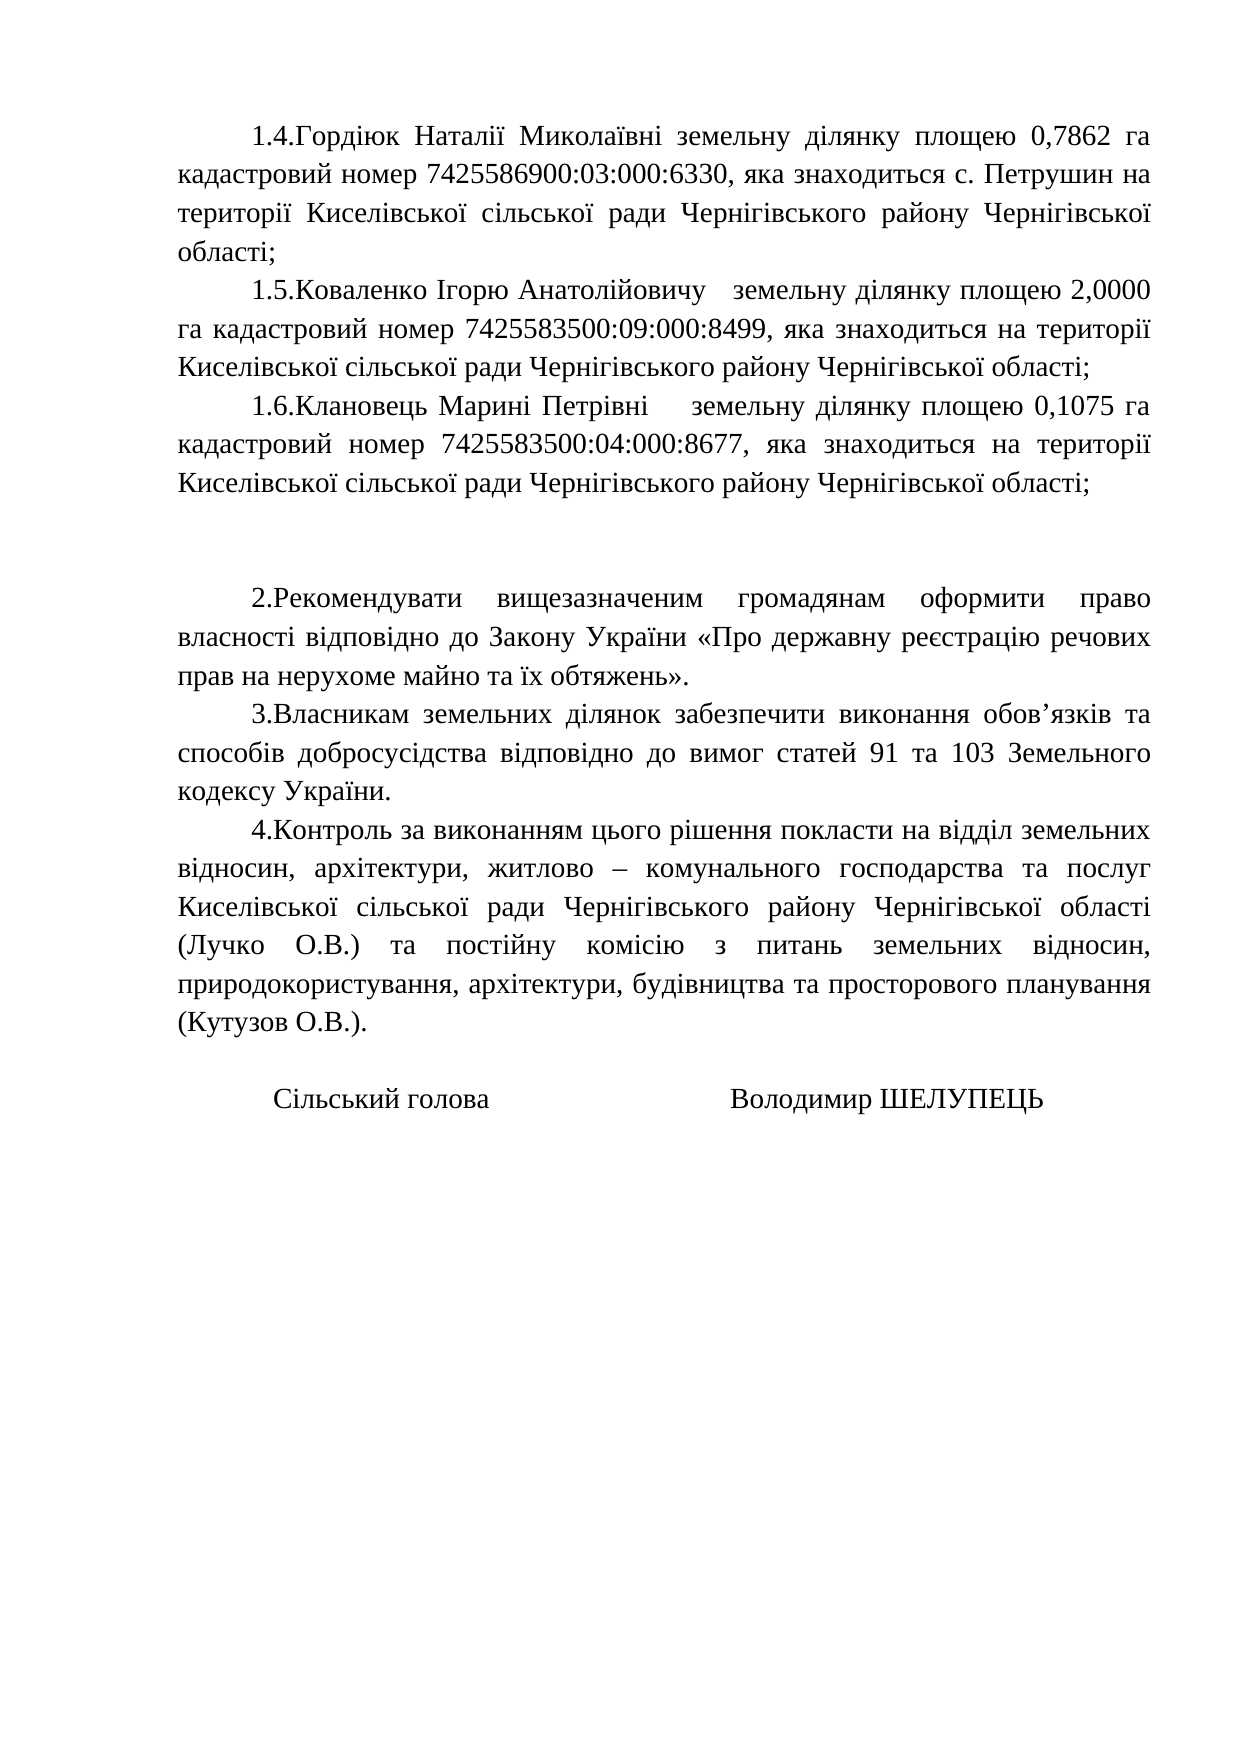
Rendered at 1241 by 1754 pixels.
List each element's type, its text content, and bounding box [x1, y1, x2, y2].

text 2.Рекомендувати вищезазначеним громадянам оформити право власності відповідно до Закону України «Про державну реєстрацію речових прав на нерухоме майно та їх обтяжень». [177, 581, 1152, 691]
text 1.5.Коваленко Ігорю Анатолійовичу земельну ділянку площею 2,0000 га кадастровий номер 7425583500:09:000:8499, яка знаходиться на території Киселівської сільської ради Чернігівського району Чернігівської області; [177, 272, 1152, 383]
text 4.Контроль за виконанням цього рішення покласти на відділ земельних відносин, архітектури, житлово – комунального господарства та послуг Киселівської сільської ради Чернігівського району Чернігівської області (Лучко О.В.) та постійну комісію з питань земельних відносин, природокористування, архітектури, будівництва та просторового планування (Кутузов О.В.). [177, 812, 1152, 1038]
text Сільський голова Володимир ШЕЛУПЕЦЬ [177, 1082, 1152, 1115]
text 1.6.Клановець Марині Петрівні земельну ділянку площею 0,1075 га кадастровий номер 7425583500:04:000:8677, яка знаходиться на території Киселівської сільської ради Чернігівського району Чернігівської області; [177, 388, 1152, 498]
text 3.Власникам земельних ділянок забезпечити виконання обов’язків та способів добросусідства відповідно до вимог статей 91 та 103 Земельного кодексу України. [177, 696, 1152, 807]
text 1.4.Гордіюк Наталії Миколаївні земельну ділянку площею 0,7862 га кадастровий номер 7425586900:03:000:6330, яка знаходиться с. Петрушин на території Киселівської сільської ради Чернігівського району Чернігівської області; [177, 118, 1152, 267]
